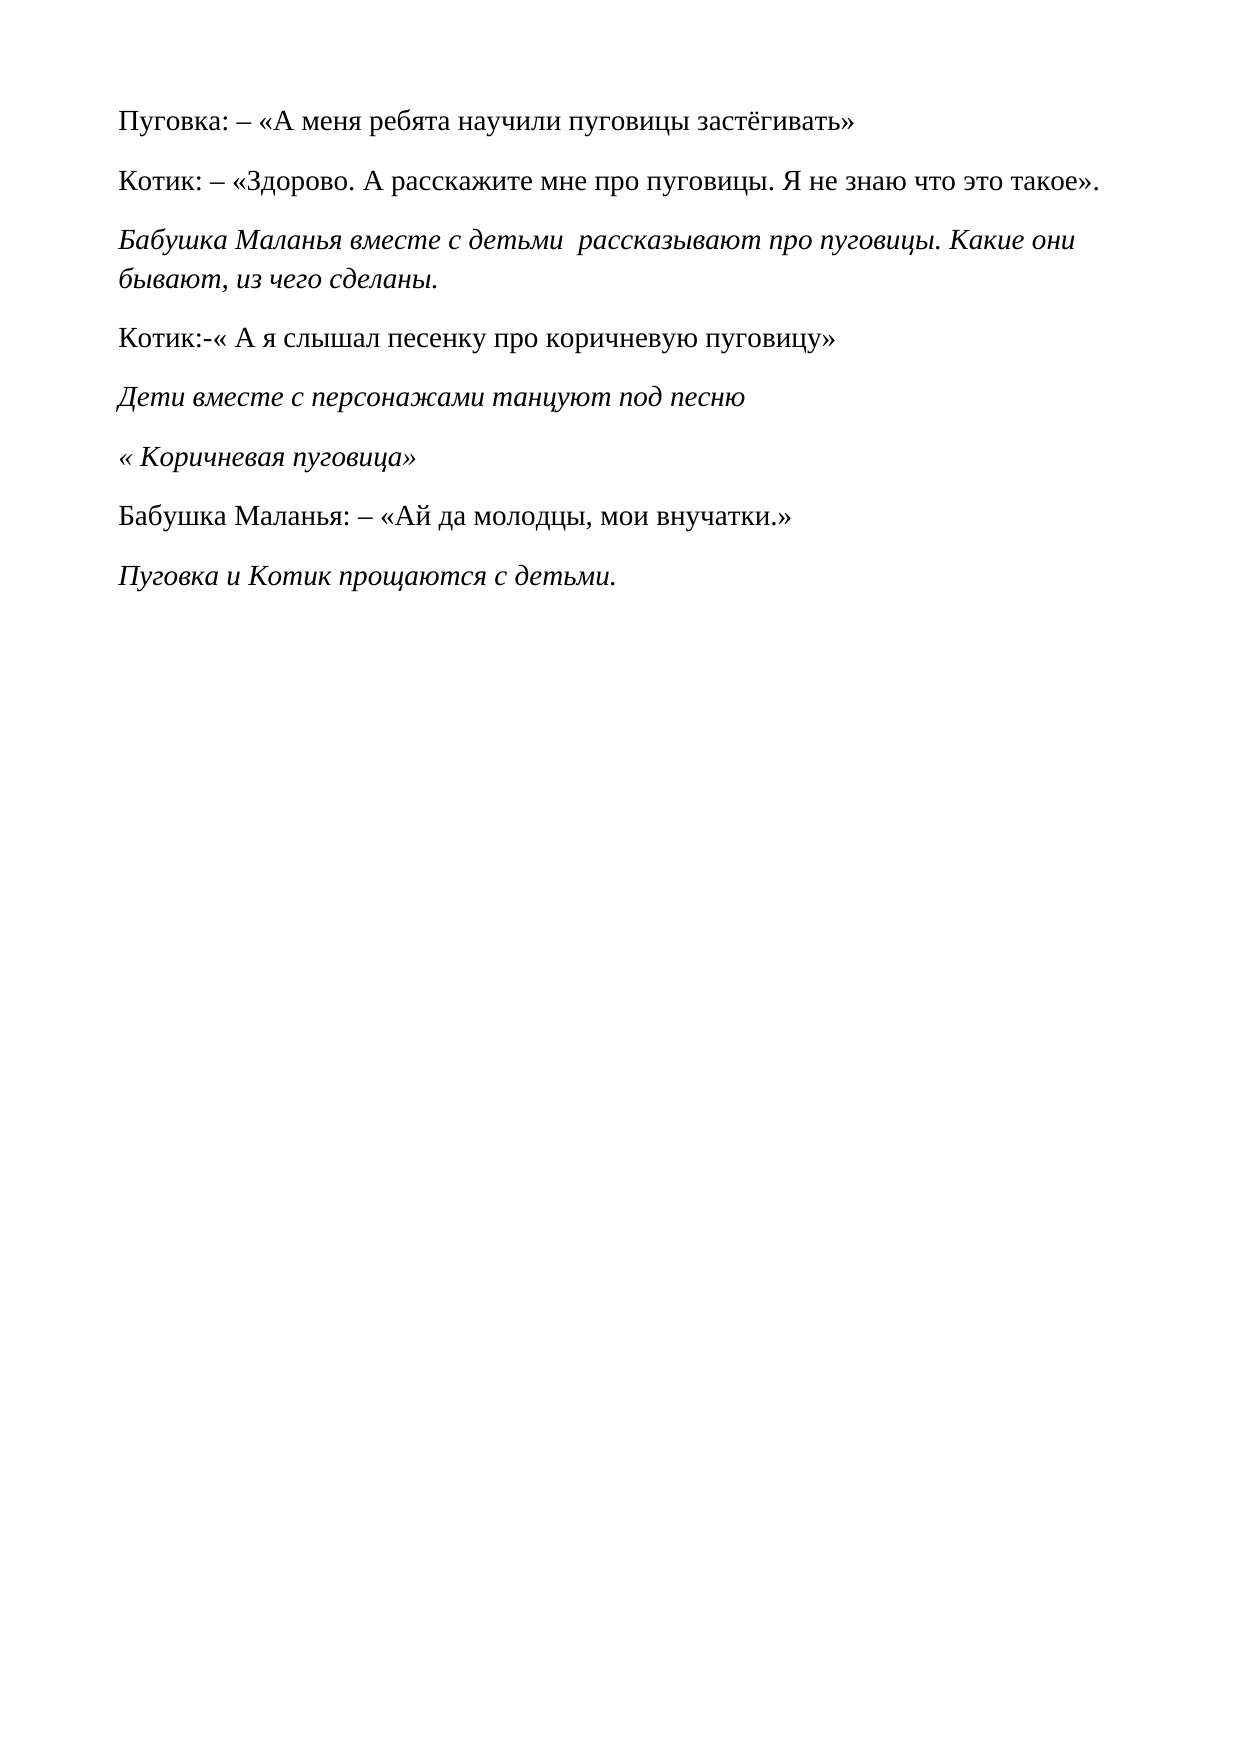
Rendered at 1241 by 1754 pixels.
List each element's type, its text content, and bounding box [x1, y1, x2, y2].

text Дети вместе с персонажами танцуют под песню [118, 379, 1152, 413]
text « Коричневая пуговица» [118, 439, 1152, 472]
text Пуговка: – «А меня ребята научили пуговицы застёгивать» [118, 103, 1152, 137]
text Бабушка Маланья вместе с детьми рассказывают про пуговицы. Какие они бывают, из чего сделаны. [118, 222, 1152, 294]
text Пуговка и Котик прощаются с детьми. [118, 558, 1152, 591]
text Котик: – «Здорово. А расскажите мне про пуговицы. Я не знаю что это такое». [118, 163, 1152, 196]
text Котик:-« А я слышал песенку про коричневую пуговицу» [118, 320, 1152, 354]
text Бабушка Маланья: – «Ай да молодцы, мои внучатки.» [118, 498, 1152, 532]
